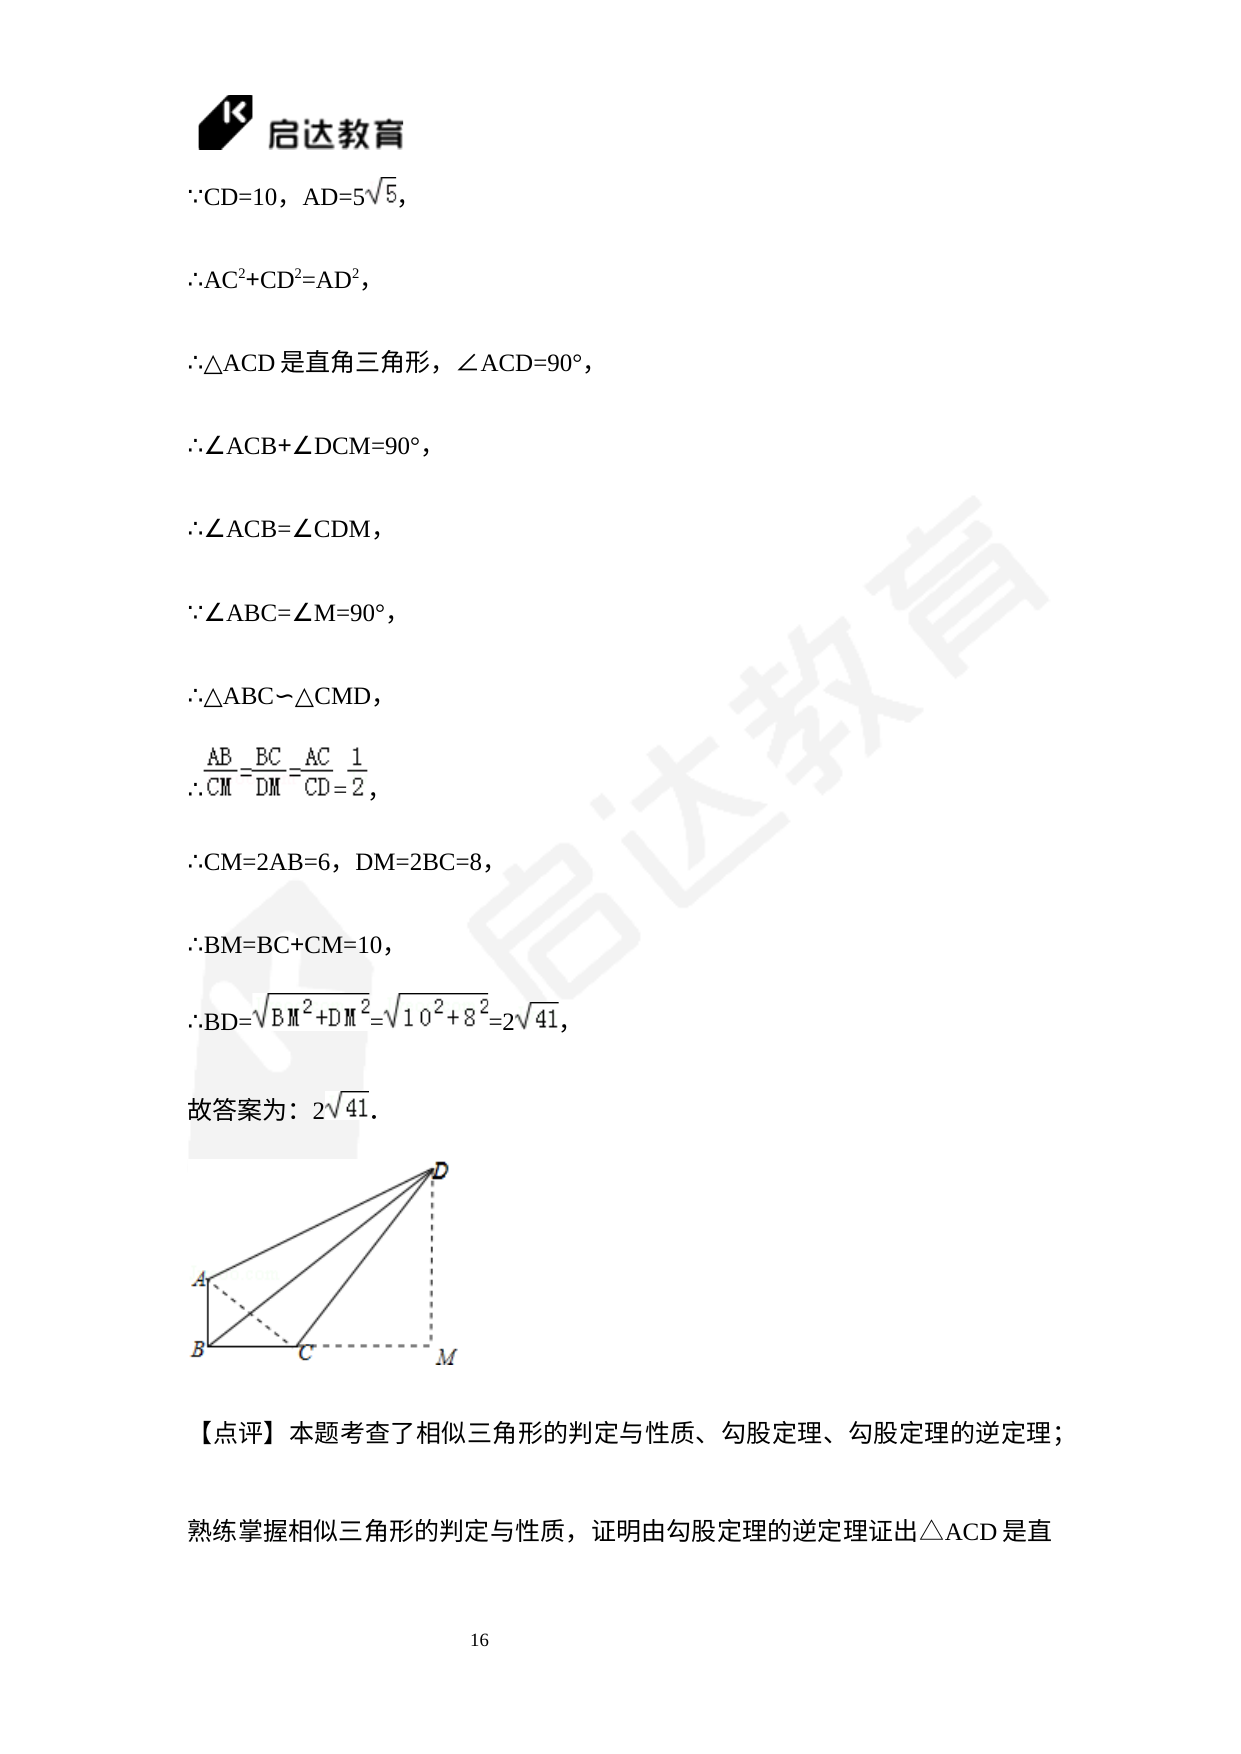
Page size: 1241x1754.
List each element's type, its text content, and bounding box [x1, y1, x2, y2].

text 【点评】本题考查了相似三角形的判定与性质、勾股定理、勾股定理的逆定理；熟练掌握相似三角形的判定与性质，证明由勾股定理的逆定理证出△ACD是直角三角形是解决问题的关键． [187, 1399, 1053, 1562]
text ∵∠ABC=∠M=90°， [187, 578, 1053, 643]
text ∴△ABC∽△CMD， [187, 661, 1053, 726]
picture [252, 993, 370, 1031]
text ∴∠ACB+∠DCM=90°， [187, 411, 1053, 476]
picture [365, 177, 397, 206]
text ∴△ACD是直角三角形，∠ACD=90°， [187, 328, 1053, 393]
picture [383, 993, 489, 1031]
text ∴BD===2， [187, 993, 1053, 1058]
text ∵CD=10，AD=5， [187, 162, 1053, 227]
picture [347, 743, 368, 799]
text ∴=， [187, 744, 1053, 809]
text 故答案为：2． [187, 1076, 1053, 1141]
text ∴AC2+CD2=AD2， [187, 245, 1053, 310]
picture [514, 1002, 559, 1031]
picture [198, 95, 404, 150]
picture [187, 1159, 458, 1365]
text ∴BM=BC+CM=10， [187, 910, 1053, 975]
picture [203, 743, 334, 799]
picture [325, 1091, 369, 1120]
text ∴∠ACB=∠CDM， [187, 494, 1053, 559]
text ∴CM=2AB=6，DM=2BC=8， [187, 827, 1053, 892]
